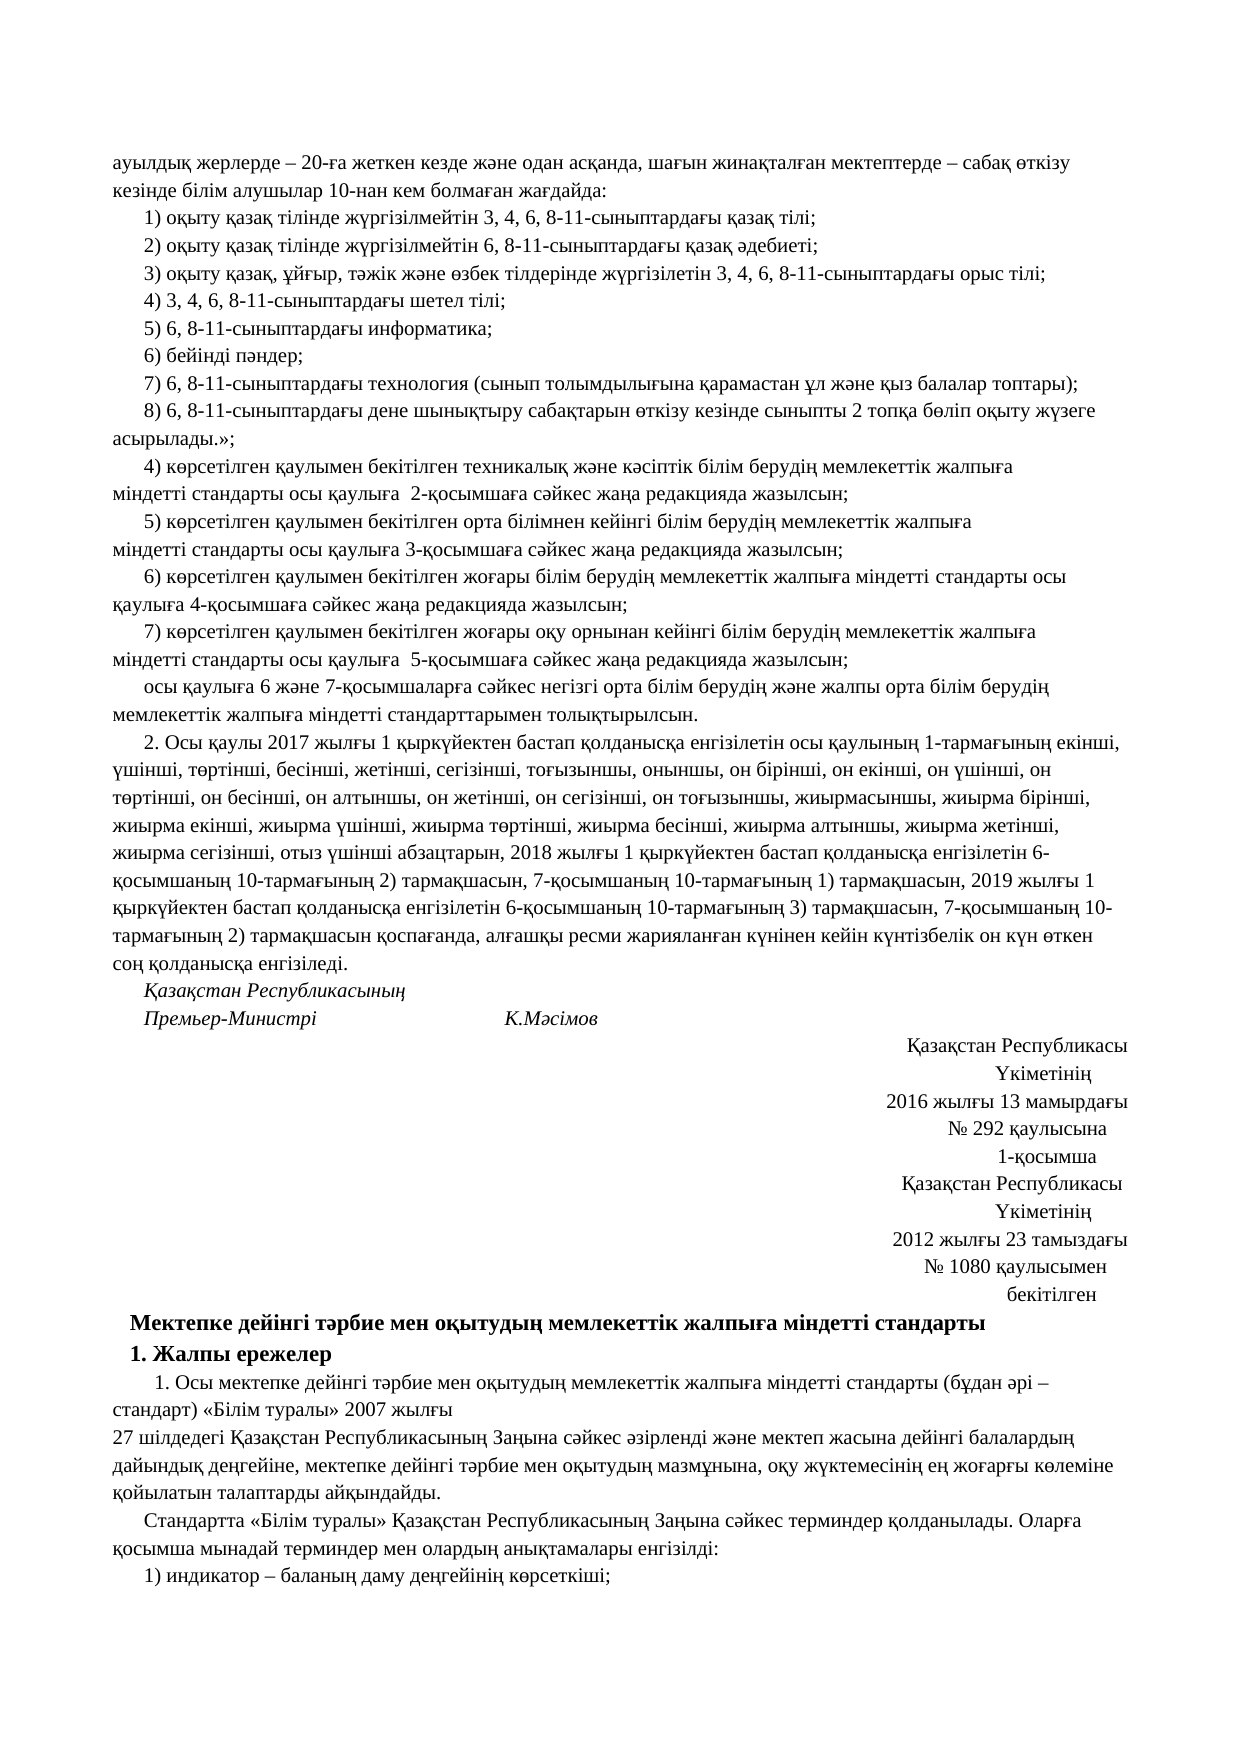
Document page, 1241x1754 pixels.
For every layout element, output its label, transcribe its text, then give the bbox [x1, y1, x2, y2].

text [112, 1370, 1128, 1587]
text Қазақстан Республикасының Премьер-Министрі К.Мәсімов [112, 978, 1128, 1030]
text Қазақстан Республикасы Үкіметінің 2012 жылғы 23 тамыздағы № 1080 қаулысымен бекітілген [112, 1171, 1128, 1306]
text 1. Жалпы ережелер [112, 1339, 1128, 1366]
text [112, 150, 1128, 974]
text Қазақстан Республикасы Үкіметінің 2016 жылғы 13 мамырдағы № 292 қаулысына 1-қосымша [112, 1033, 1128, 1168]
text Мектепке дейінгі тәрбие мен оқытудың мемлекеттік жалпыға міндетті стандарты [112, 1309, 1128, 1336]
